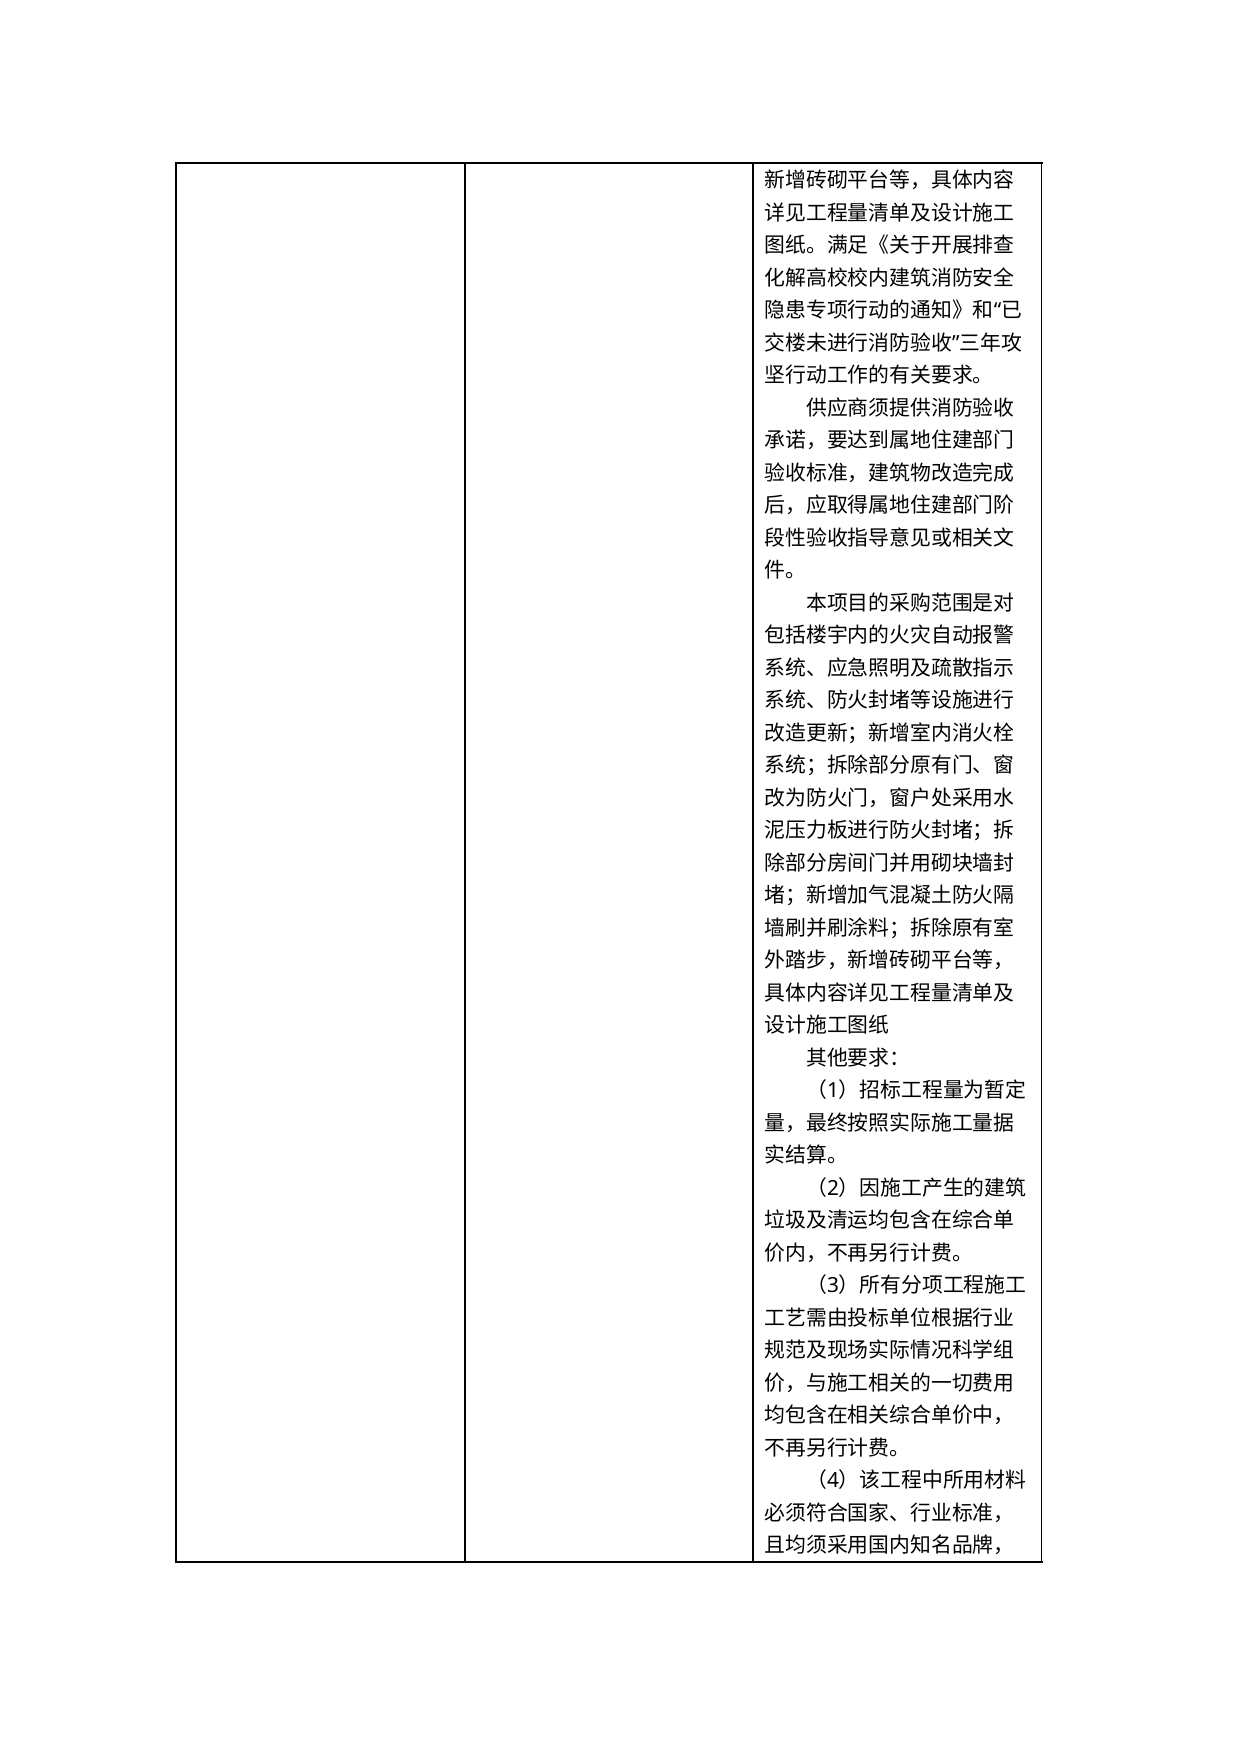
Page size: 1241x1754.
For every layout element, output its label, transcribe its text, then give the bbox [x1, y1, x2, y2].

table_cell [466, 164, 752, 1561]
table_cell 3 [177, 164, 464, 1561]
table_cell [754, 164, 1041, 1561]
